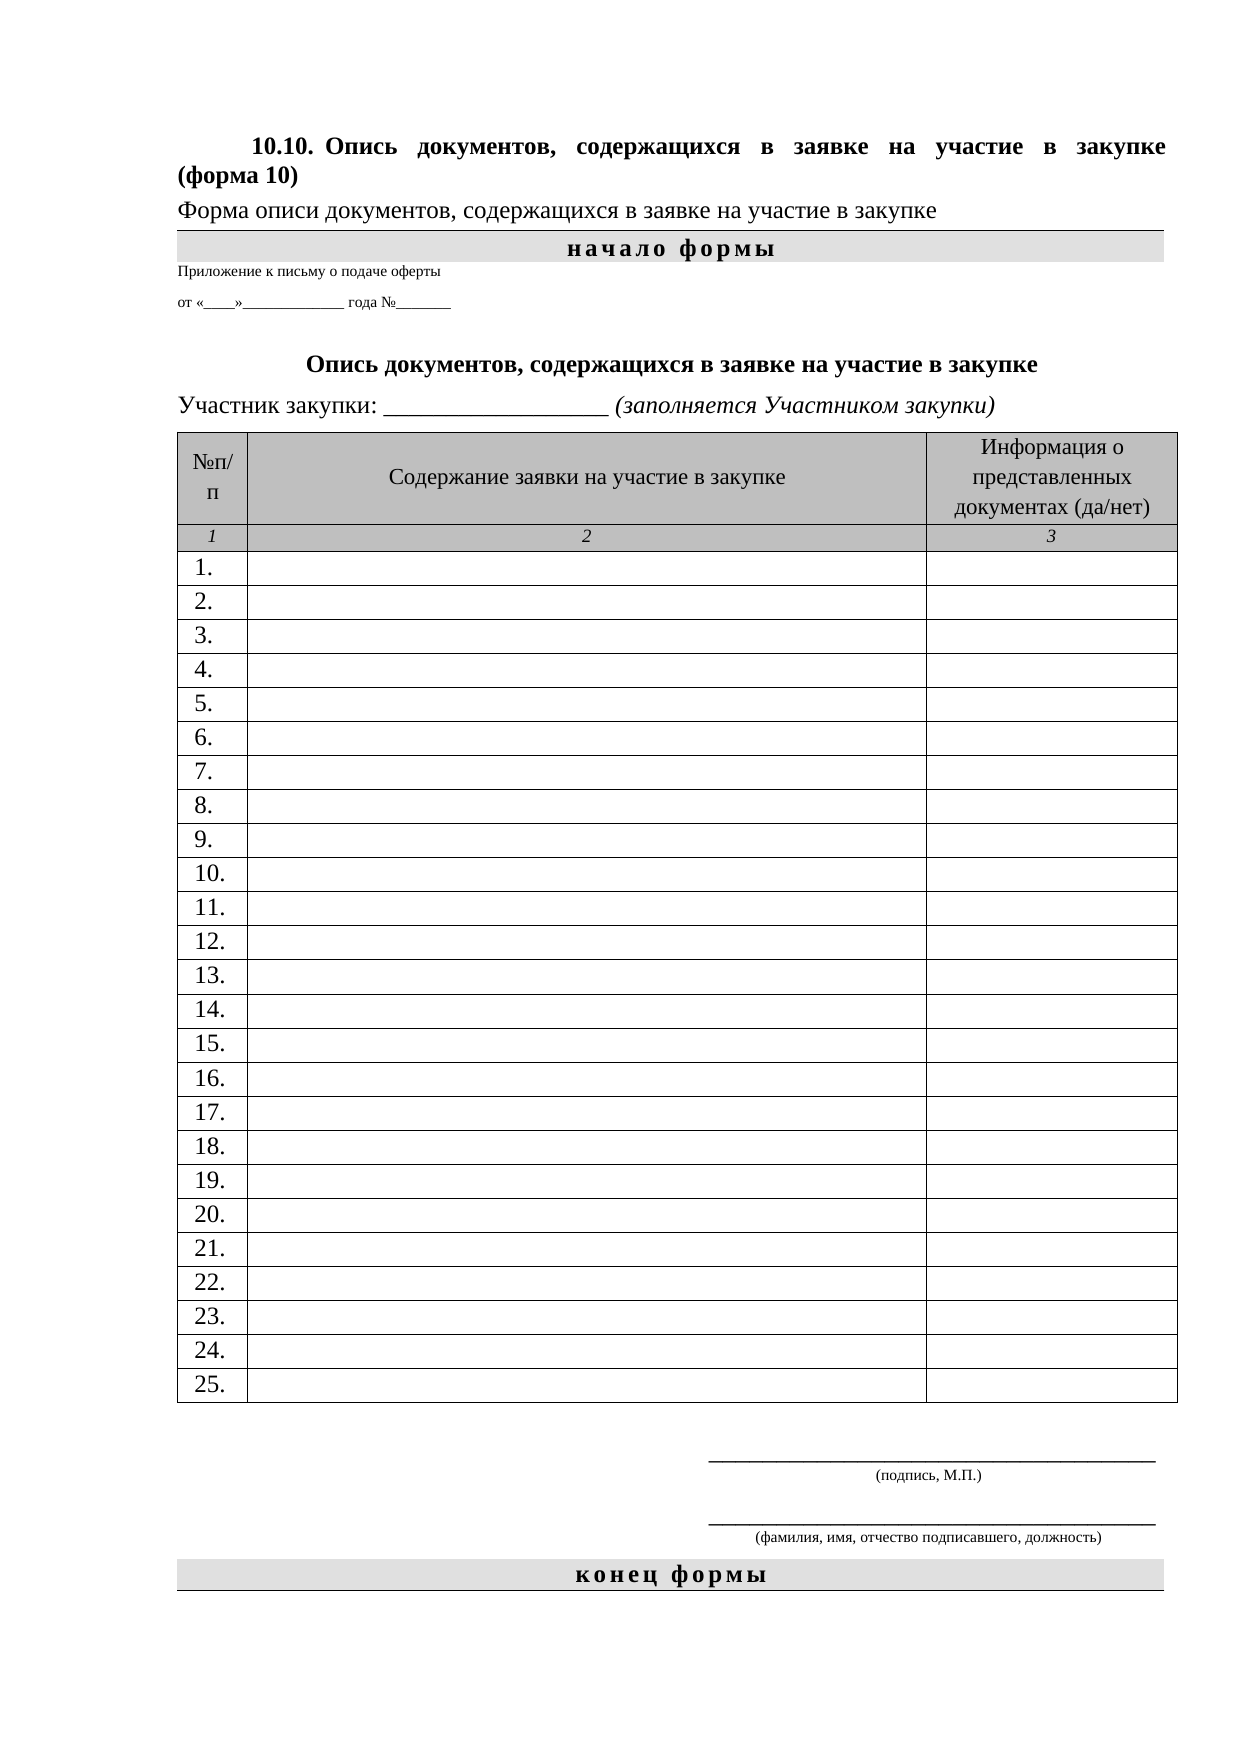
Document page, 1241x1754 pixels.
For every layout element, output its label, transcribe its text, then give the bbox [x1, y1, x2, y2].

table_cell [178, 1233, 247, 1266]
table_cell [248, 1335, 926, 1368]
table_cell [178, 722, 247, 755]
table_cell 3 [927, 525, 1177, 551]
table_cell [248, 1199, 926, 1232]
table_cell [927, 1131, 1177, 1164]
table_cell [927, 1301, 1177, 1334]
table_cell [178, 1199, 247, 1232]
text Форма описи документов, содержащихся в заявке на участие в закупке [177, 195, 1167, 224]
text Участник закупки: __________________ (заполняется Участником закупки) [177, 390, 1167, 419]
table_cell [248, 1267, 926, 1300]
table_cell [178, 1131, 247, 1164]
table_cell [178, 824, 247, 857]
table_cell [927, 1029, 1177, 1062]
text Опись документов, содержащихся в заявке на участие в закупке [177, 349, 1167, 378]
table_cell [927, 620, 1177, 653]
table_header №п/п [178, 433, 247, 524]
table_cell [927, 586, 1177, 619]
table_cell [178, 1301, 247, 1334]
table_cell [248, 1029, 926, 1062]
table_cell [248, 1301, 926, 1334]
table_cell [248, 995, 926, 1027]
table_cell [248, 790, 926, 823]
table_cell [178, 858, 247, 891]
table_cell [927, 824, 1177, 857]
table_cell [248, 756, 926, 789]
table_cell [248, 1131, 926, 1164]
table_cell [248, 1063, 926, 1096]
table_cell 1 [178, 525, 247, 551]
table_cell [248, 1233, 926, 1266]
table_cell [248, 552, 926, 585]
table_cell [178, 552, 247, 585]
table_cell [178, 586, 247, 619]
table_cell [178, 688, 247, 721]
text Приложение к письму о подаче оферты от «____»_____________ года №_______ [177, 262, 1167, 324]
table_cell [927, 1199, 1177, 1232]
table_cell [178, 1165, 247, 1198]
table_cell [178, 1097, 247, 1130]
table_cell [178, 1369, 247, 1402]
table_cell [927, 1063, 1177, 1096]
table_cell _________________________________ (фамилия, имя, отчество подписавшего, должность) [691, 1497, 1167, 1559]
table_cell [927, 926, 1177, 959]
table_cell [927, 1335, 1177, 1368]
table_cell [248, 824, 926, 857]
table_cell [248, 722, 926, 755]
table_cell [248, 960, 926, 993]
table_cell [178, 790, 247, 823]
table_cell [248, 1369, 926, 1402]
table_cell [248, 858, 926, 891]
table_cell [927, 1165, 1177, 1198]
table_cell [927, 1369, 1177, 1402]
table_cell [927, 1097, 1177, 1130]
table_cell [248, 586, 926, 619]
table_cell [927, 960, 1177, 993]
table_cell [248, 926, 926, 959]
table_cell [927, 892, 1177, 925]
table_cell [178, 1063, 247, 1096]
table_cell [178, 756, 247, 789]
table_cell [927, 688, 1177, 721]
list Опись документов, содержащихся в заявке на участие в закупке (форма 10) [177, 131, 1167, 189]
table_cell [178, 960, 247, 993]
table_cell [927, 790, 1177, 823]
table_cell [927, 654, 1177, 687]
table_header Содержание заявки на участие в закупке [248, 433, 926, 524]
table_cell [927, 1267, 1177, 1300]
table_cell [178, 1335, 247, 1368]
table_cell [927, 1233, 1177, 1266]
table_cell [178, 926, 247, 959]
table_cell [248, 620, 926, 653]
table_cell [927, 858, 1177, 891]
table_cell [927, 995, 1177, 1027]
table_cell [248, 1097, 926, 1130]
table_cell [927, 722, 1177, 755]
table_cell [178, 1267, 247, 1300]
table_cell [178, 1029, 247, 1062]
table_cell [248, 1165, 926, 1198]
table_cell [178, 995, 247, 1027]
text начало формы [177, 231, 1164, 262]
table_cell [248, 688, 926, 721]
table_cell [178, 620, 247, 653]
table_header _________________________________ (подпись, М.П.) [691, 1403, 1167, 1497]
table_cell [927, 552, 1177, 585]
table_cell 2 [248, 525, 926, 551]
table_header Информация о представленных документах (да/нет) [927, 433, 1177, 524]
text конец формы [177, 1559, 1164, 1590]
table_cell [178, 654, 247, 687]
table_cell [927, 756, 1177, 789]
table_cell [248, 892, 926, 925]
table_cell [178, 892, 247, 925]
table_cell [248, 654, 926, 687]
